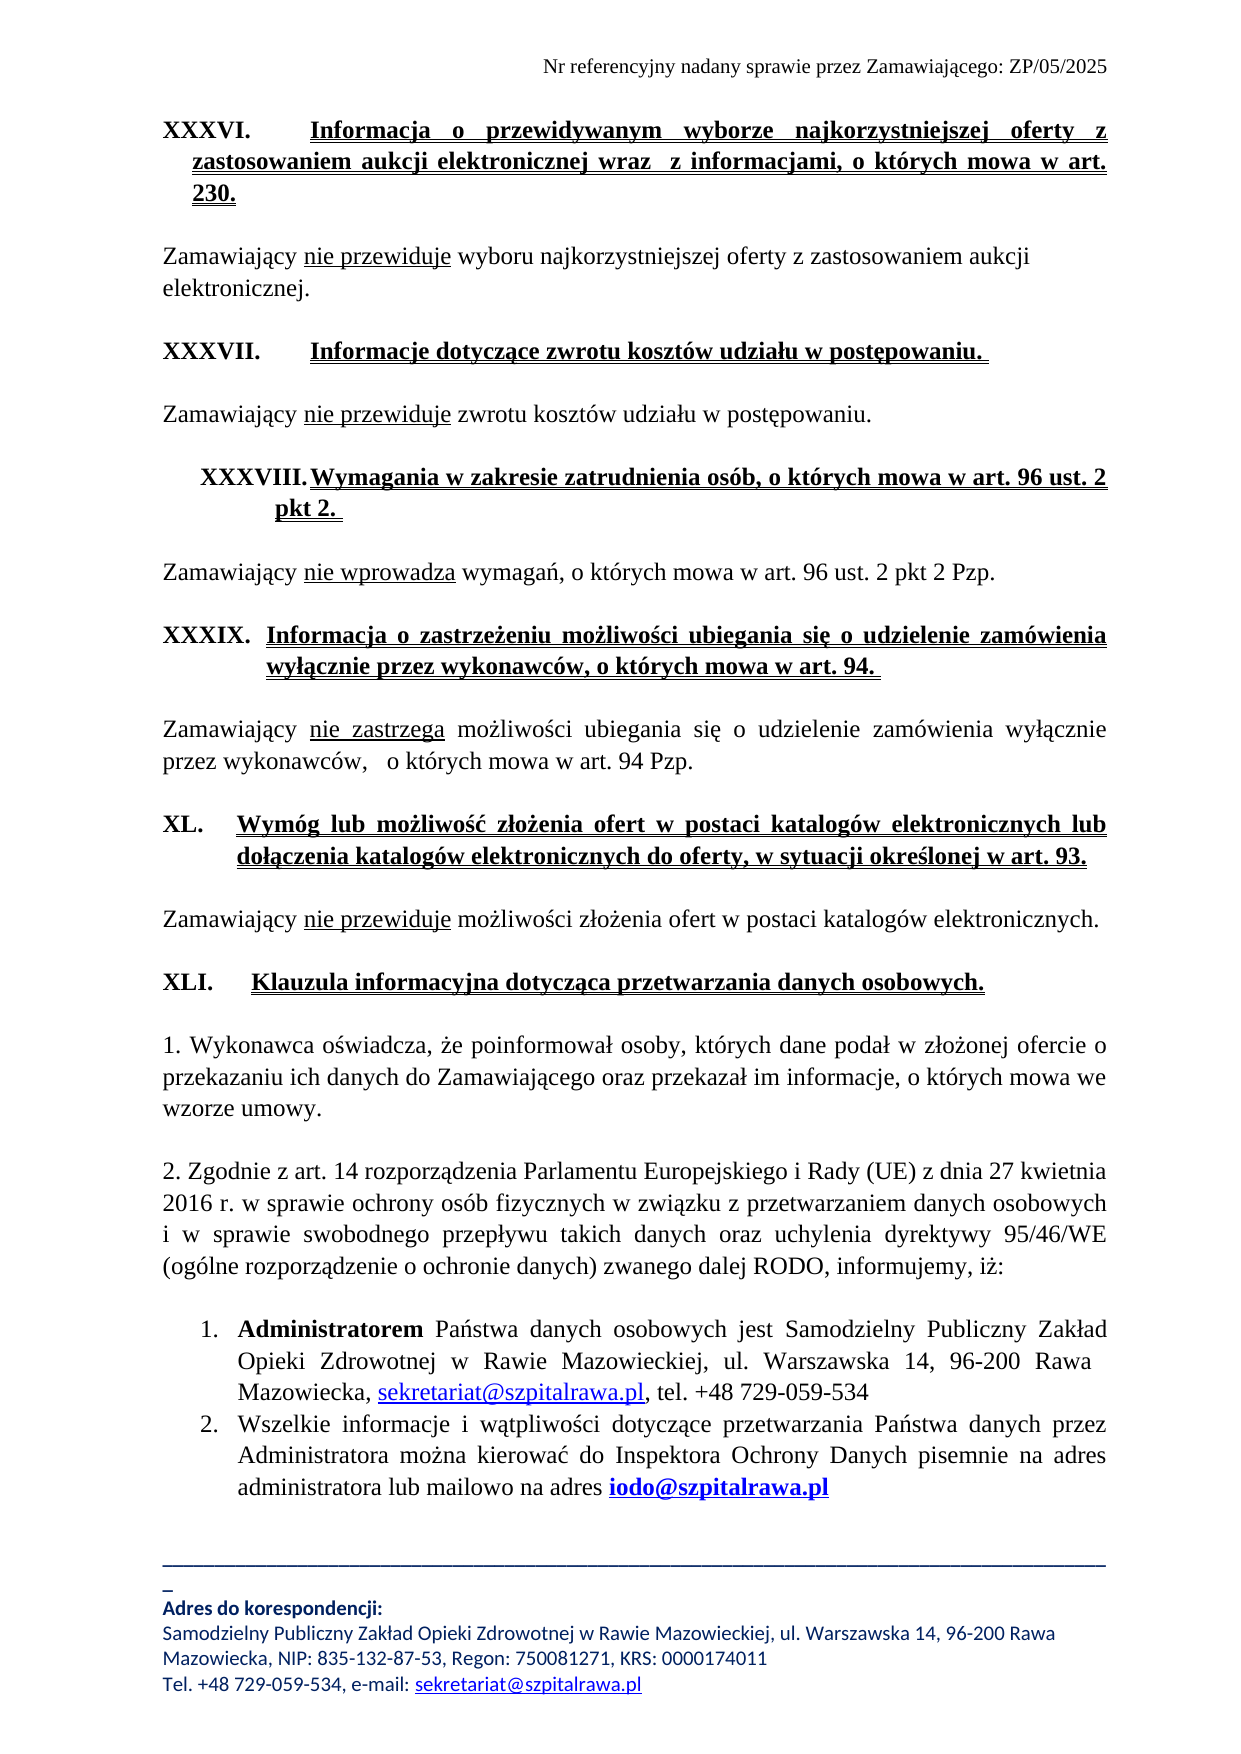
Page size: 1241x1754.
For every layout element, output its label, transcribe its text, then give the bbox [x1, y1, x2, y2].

list Informacja o zastrzeżeniu możliwości ubiegania się o udzielenie zamówienia wyłącznie przez wykonawców, o których mowa w art. 94. [162, 620, 1107, 680]
text Zamawiający nie zastrzega możliwości ubiegania się o udzielenie zamówienia wyłącznie przez wykonawców, o których mowa w art. 94 Pzp. [162, 714, 1107, 775]
list Informacje dotyczące zwrotu kosztów udziału w postępowaniu. [162, 336, 1107, 364]
list Wymagania w zakresie zatrudnienia osób, o których mowa w art. 96 ust. 2 pkt 2. [200, 462, 1107, 522]
list Wszelkie informacje i wątpliwości dotyczące przetwarzania Państwa danych przez Administratora można kierować do Inspektora Ochrony Danych pisemnie na adres administratora lub mailowo na adres iodo@szpitalrawa.pl [200, 1409, 1107, 1501]
list Klauzula informacyjna dotycząca przetwarzania danych osobowych. [162, 967, 1107, 996]
text 2. Zgodnie z art. 14 rozporządzenia Parlamentu Europejskiego i Rady (UE) z dnia 27 kwietnia 2016 r. w sprawie ochrony osób fizycznych w związku z przetwarzaniem danych osobowych i w sprawie swobodnego przepływu takich danych oraz uchylenia dyrektywy 95/46/WE (ogólne rozporządzenie o ochronie danych) zwanego dalej RODO, informujemy, iż: [162, 1156, 1107, 1280]
list Informacja o przewidywanym wyborze najkorzystniejszej oferty z zastosowaniem aukcji elektronicznej wraz z informacjami, o których mowa w art. 230. [162, 115, 1107, 207]
list Administratorem Państwa danych osobowych jest Samodzielny Publiczny Zakład Opieki Zdrowotnej w Rawie Mazowieckiej, ul. Warszawska 14, 96-200 Rawa Mazowiecka, sekretariat@szpitalrawa.pl, tel. +48 729-059-534 [200, 1314, 1107, 1406]
text Zamawiający nie przewiduje zwrotu kosztów udziału w postępowaniu. [162, 399, 1107, 428]
text Zamawiający nie przewiduje możliwości złożenia ofert w postaci katalogów elektronicznych. [162, 904, 1107, 933]
text 1. Wykonawca oświadcza, że poinformował osoby, których dane podał w złożonej ofercie o przekazaniu ich danych do Zamawiającego oraz przekazał im informacje, o których mowa we wzorze umowy. [162, 1030, 1107, 1122]
text Zamawiający nie przewiduje wyboru najkorzystniejszej oferty z zastosowaniem aukcji elektronicznej. [162, 241, 1107, 301]
text Zamawiający nie wprowadza wymagań, o których mowa w art. 96 ust. 2 pkt 2 Pzp. [162, 557, 1107, 585]
list Wymóg lub możliwość złożenia ofert w postaci katalogów elektronicznych lub dołączenia katalogów elektronicznych do oferty, w sytuacji określonej w art. 93. [162, 809, 1107, 869]
